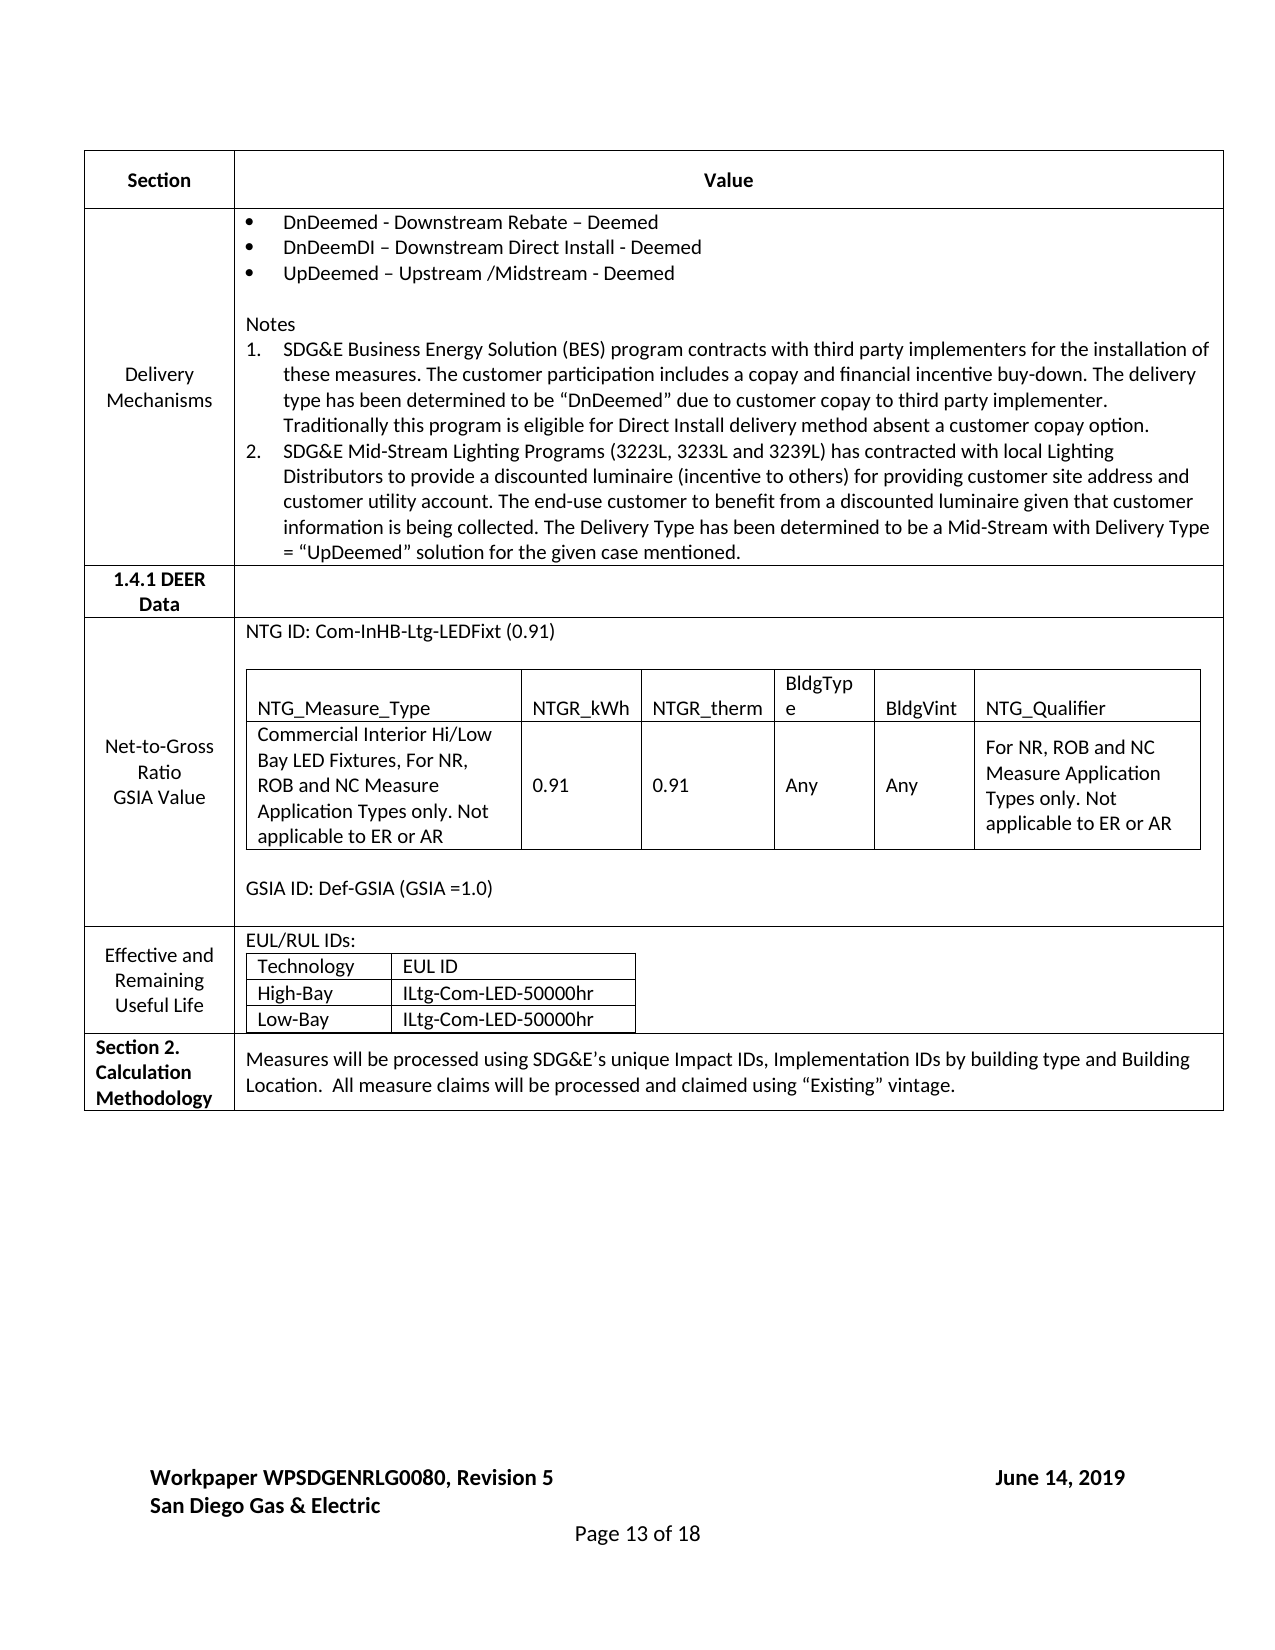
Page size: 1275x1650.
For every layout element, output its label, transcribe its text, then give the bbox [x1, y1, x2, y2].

table_cell Delivery Mechanisms [85, 209, 234, 565]
table_header Value [235, 151, 1223, 208]
table_cell Section 2. Calculation Methodology [85, 1034, 234, 1110]
table_header Section [85, 151, 234, 208]
table_cell EUL/RUL IDs: [235, 927, 1223, 1033]
table_cell Effective and Remaining Useful Life [85, 927, 234, 1033]
table_cell 1.4.1 DEER Data [85, 566, 234, 617]
table_cell Measures will be processed using SDG&E’s unique Impact IDs, Implementation IDs by building type and Building Location. All measure claims will be processed and claimed using “Existing” vintage. [235, 1034, 1223, 1110]
table_cell NTG ID: Com-InHB-Ltg-LEDFixt (0.91) GSIA ID: Def-GSIA (GSIA =1.0) [235, 618, 1223, 926]
table_cell [235, 566, 1223, 617]
table_cell DnDeemed - Downstream Rebate – Deemed DnDeemDI – Downstream Direct Install - Deemed UpDeemed – Upstream /Midstream - Deemed Notes SDG&E Business Energy Solution (BES) program contracts with third party implementers for the installation of these measures. The customer participation includes a copay and financial incentive buy-down. The delivery type has been determined to be “DnDeemed” due to customer copay to third party implementer. Traditionally this program is eligible for Direct Install delivery method absent a customer copay option. SDG&E Mid-Stream Lighting Programs (3223L, 3233L and 3239L) has contracted with local Lighting Distributors to provide a discounted luminaire (incentive to others) for providing customer site address and customer utility account. The end-use customer to benefit from a discounted luminaire given that customer information is being collected. The Delivery Type has been determined to be a Mid-Stream with Delivery Type = “UpDeemed” solution for the given case mentioned. [235, 209, 1223, 565]
table_cell Net-to-Gross Ratio GSIA Value [85, 618, 234, 926]
